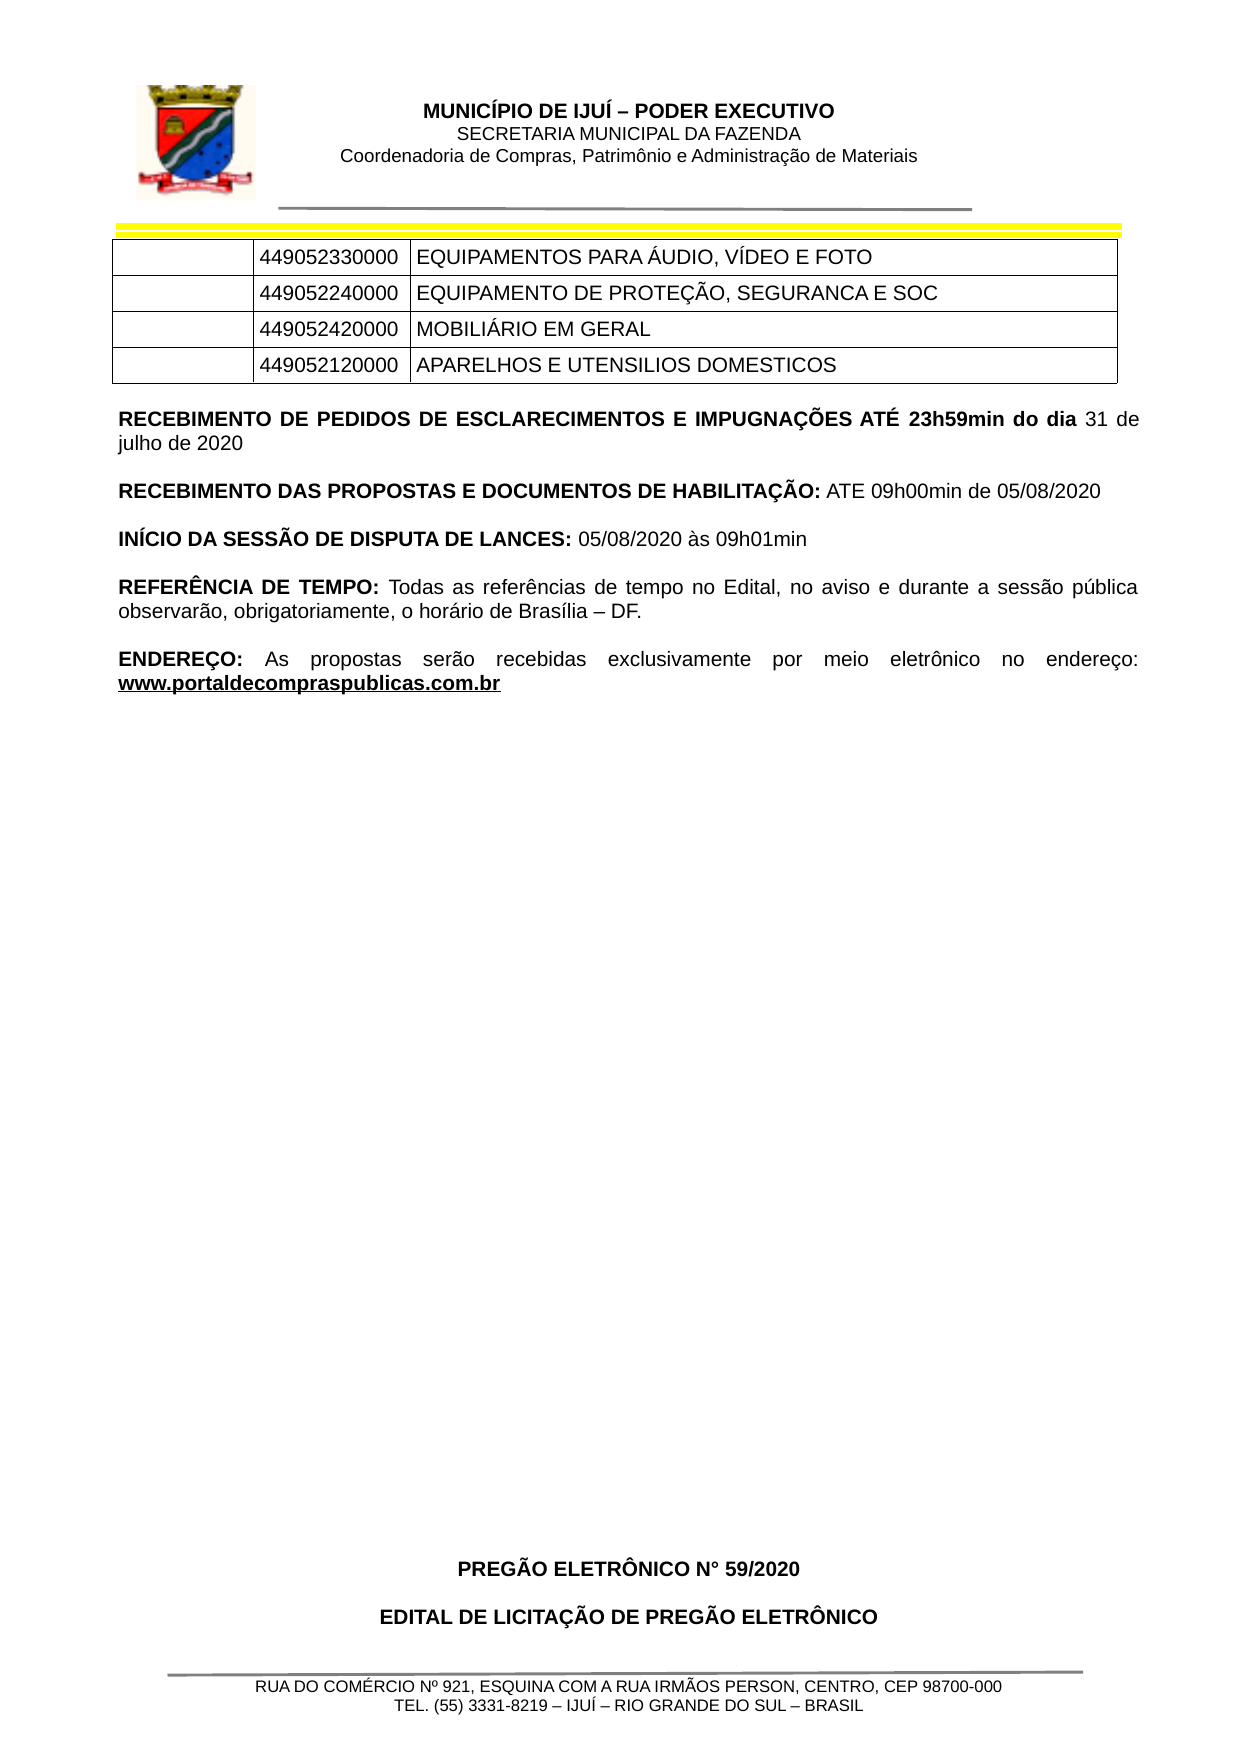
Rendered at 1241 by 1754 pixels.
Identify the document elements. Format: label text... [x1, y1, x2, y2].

table_cell MOBILIÁRIO EM GERAL [411, 312, 1117, 346]
table_cell 449052240000 [254, 276, 410, 311]
text ENDEREÇO: As propostas serão recebidas exclusivamente por meio eletrônico no endereço: www.portaldecompraspublicas.com.br [118, 646, 1139, 694]
table_cell 449052330000 [254, 240, 410, 274]
table_cell EQUIPAMENTO DE PROTEÇÃO, SEGURANCA E SOC [411, 276, 1117, 311]
table_cell [113, 276, 253, 311]
table_cell 449052420000 [254, 312, 410, 346]
table_cell [113, 348, 253, 382]
text RECEBIMENTO DAS PROPOSTAS E DOCUMENTOS DE HABILITAÇÃO: ATE 09h00min de 05/08/2020 [118, 479, 1139, 503]
text EDITAL DE LICITAÇÃO DE PREGÃO ELETRÔNICO [118, 1605, 1139, 1629]
picture [135, 85, 256, 202]
table_cell APARELHOS E UTENSILIOS DOMESTICOS [411, 348, 1117, 382]
table_cell 449052120000 [254, 348, 410, 382]
text PREGÃO ELETRÔNICO N° 59/2020 [118, 1557, 1139, 1581]
text REFERÊNCIA DE TEMPO: Todas as referências de tempo no Edital, no aviso e durante a sessão pública observarão, obrigatoriamente, o horário de Brasília – DF. [118, 574, 1139, 622]
table_cell EQUIPAMENTOS PARA ÁUDIO, VÍDEO E FOTO [411, 240, 1117, 274]
text INÍCIO DA SESSÃO DE DISPUTA DE LANCES: 05/08/2020 às 09h01min [118, 527, 1139, 551]
text RECEBIMENTO DE PEDIDOS DE ESCLARECIMENTOS E IMPUGNAÇÕES ATÉ 23h59min do dia 31 de julho de 2020 [118, 407, 1139, 455]
table_cell [113, 312, 253, 346]
table_cell [113, 240, 253, 274]
